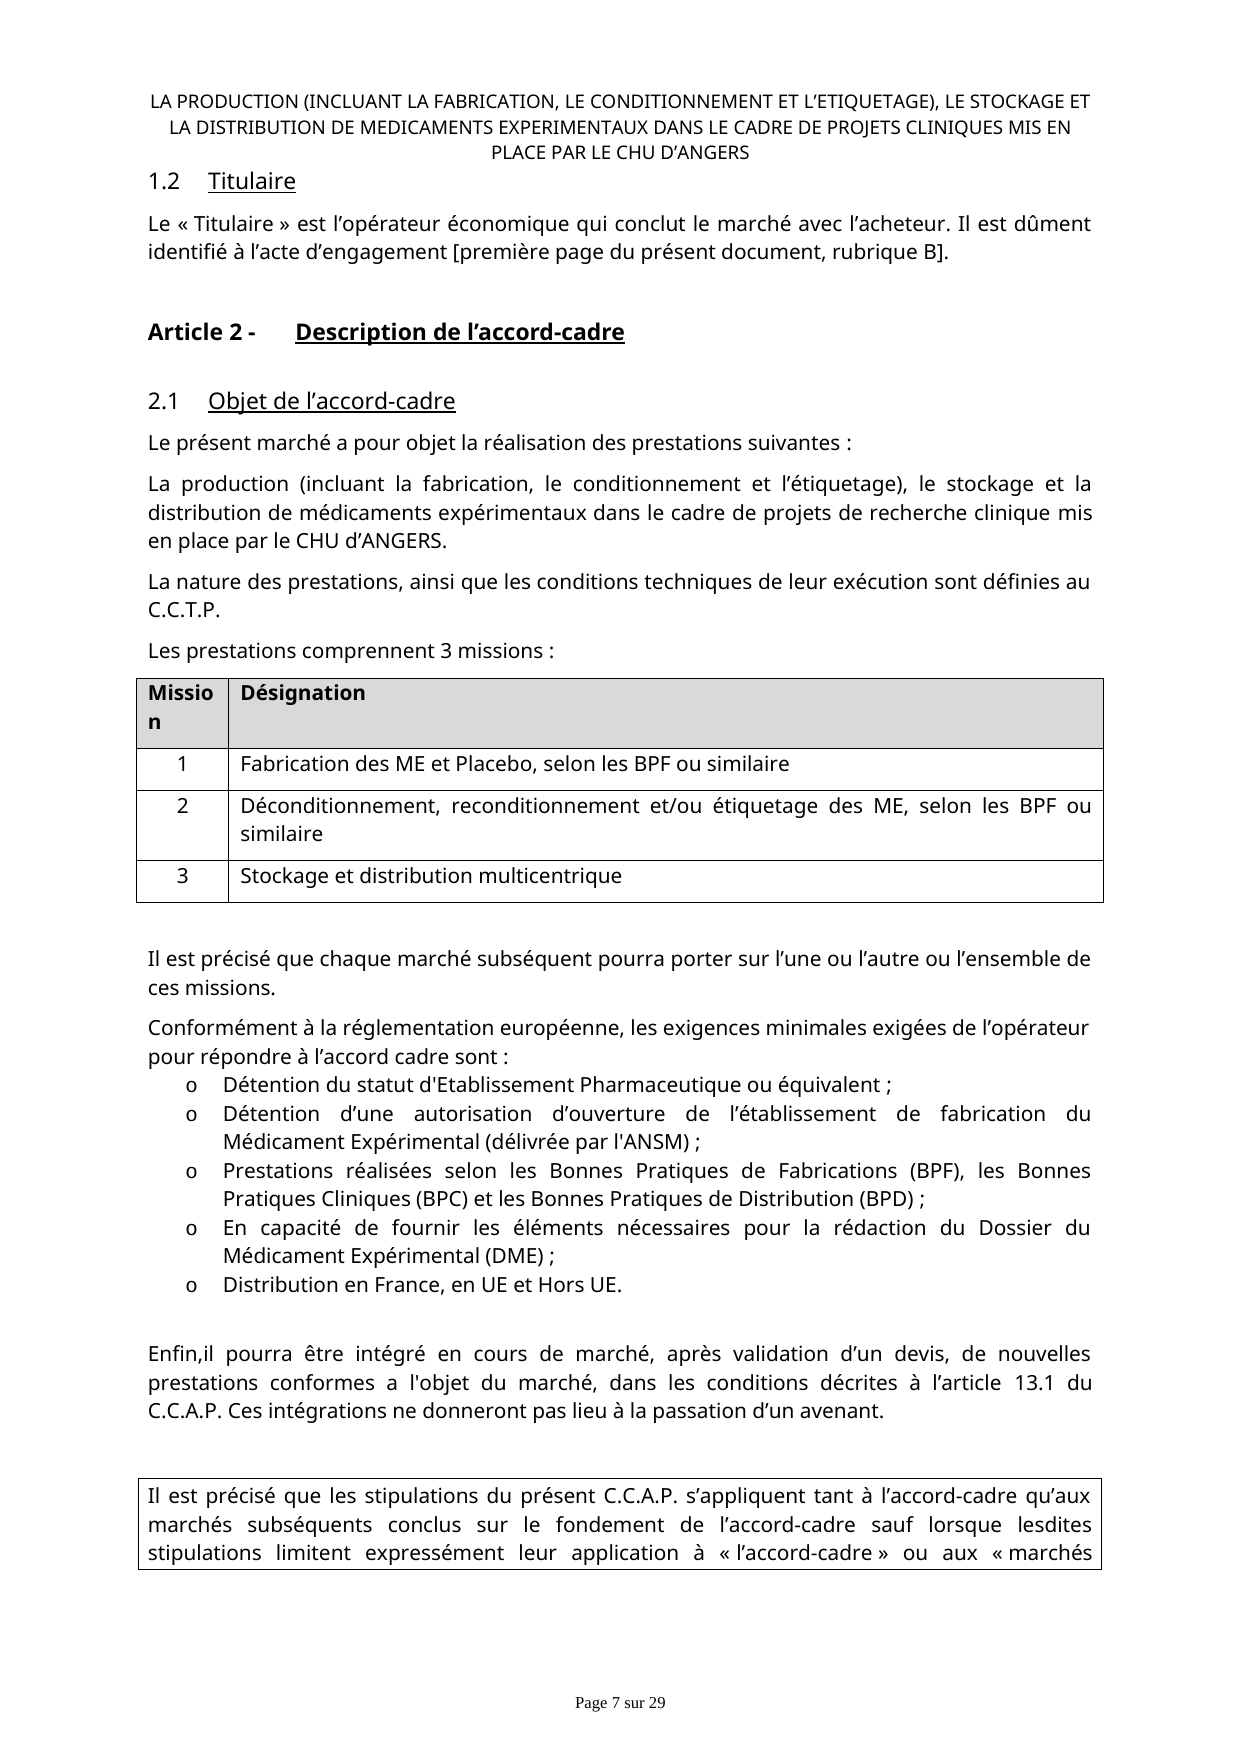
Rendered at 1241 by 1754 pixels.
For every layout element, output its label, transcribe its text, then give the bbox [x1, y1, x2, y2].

text La nature des prestations, ainsi que les conditions techniques de leur exécution sont définies au C.C.T.P. [148, 567, 1093, 624]
table_cell Fabrication des ME et Placebo, selon les BPF ou similaire [229, 749, 1103, 790]
list Détention du statut d'Etablissement Pharmaceutique ou équivalent ; [185, 1070, 1093, 1099]
table_cell Stockage et distribution multicentrique [229, 861, 1103, 902]
table_header Mission [137, 679, 228, 748]
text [139, 1479, 1101, 1569]
text Les prestations comprennent 3 missions : [148, 636, 1093, 665]
list En capacité de fournir les éléments nécessaires pour la rédaction du Dossier du Médicament Expérimental (DME) ; [185, 1213, 1093, 1270]
subtitle Titulaire [148, 165, 1093, 196]
text Il est précisé que chaque marché subséquent pourra porter sur l’une ou l’autre ou l’ensemble de ces missions. [148, 944, 1093, 1001]
list Prestations réalisées selon les Bonnes Pratiques de Fabrications (BPF), les Bonnes Pratiques Cliniques (BPC) et les Bonnes Pratiques de Distribution (BPD) ; [185, 1156, 1093, 1213]
list Détention d’une autorisation d’ouverture de l’établissement de fabrication du Médicament Expérimental (délivrée par l'ANSM) ; [185, 1099, 1093, 1156]
subtitle Description de l’accord-cadre [148, 316, 1093, 347]
table_header Désignation [229, 679, 1103, 748]
text Enfin,il pourra être intégré en cours de marché, après validation d’un devis, de nouvelles prestations conformes a l'objet du marché, dans les conditions décrites à l’article 13.1 du C.C.A.P. Ces intégrations ne donneront pas lieu à la passation d’un avenant. [148, 1339, 1093, 1425]
table_cell 3 [137, 861, 228, 902]
table_cell Déconditionnement, reconditionnement et/ou étiquetage des ME, selon les BPF ou similaire [229, 791, 1103, 860]
table_cell 2 [137, 791, 228, 860]
text La production (incluant la fabrication, le conditionnement et l’étiquetage), le stockage et la distribution de médicaments expérimentaux dans le cadre de projets de recherche clinique mis en place par le CHU d’ANGERS. [148, 469, 1093, 554]
subtitle Objet de l’accord-cadre [148, 384, 1093, 416]
text Le présent marché a pour objet la réalisation des prestations suivantes : [148, 428, 1093, 457]
table_cell 1 [137, 749, 228, 790]
text Conformément à la réglementation européenne, les exigences minimales exigées de l’opérateur pour répondre à l’accord cadre sont : [148, 1013, 1093, 1070]
text Le « Titulaire » est l’opérateur économique qui conclut le marché avec l’acheteur. Il est dûment identifié à l’acte d’engagement [première page du présent document, rubrique B]. [148, 209, 1093, 266]
list Distribution en France, en UE et Hors UE. [185, 1270, 1093, 1298]
